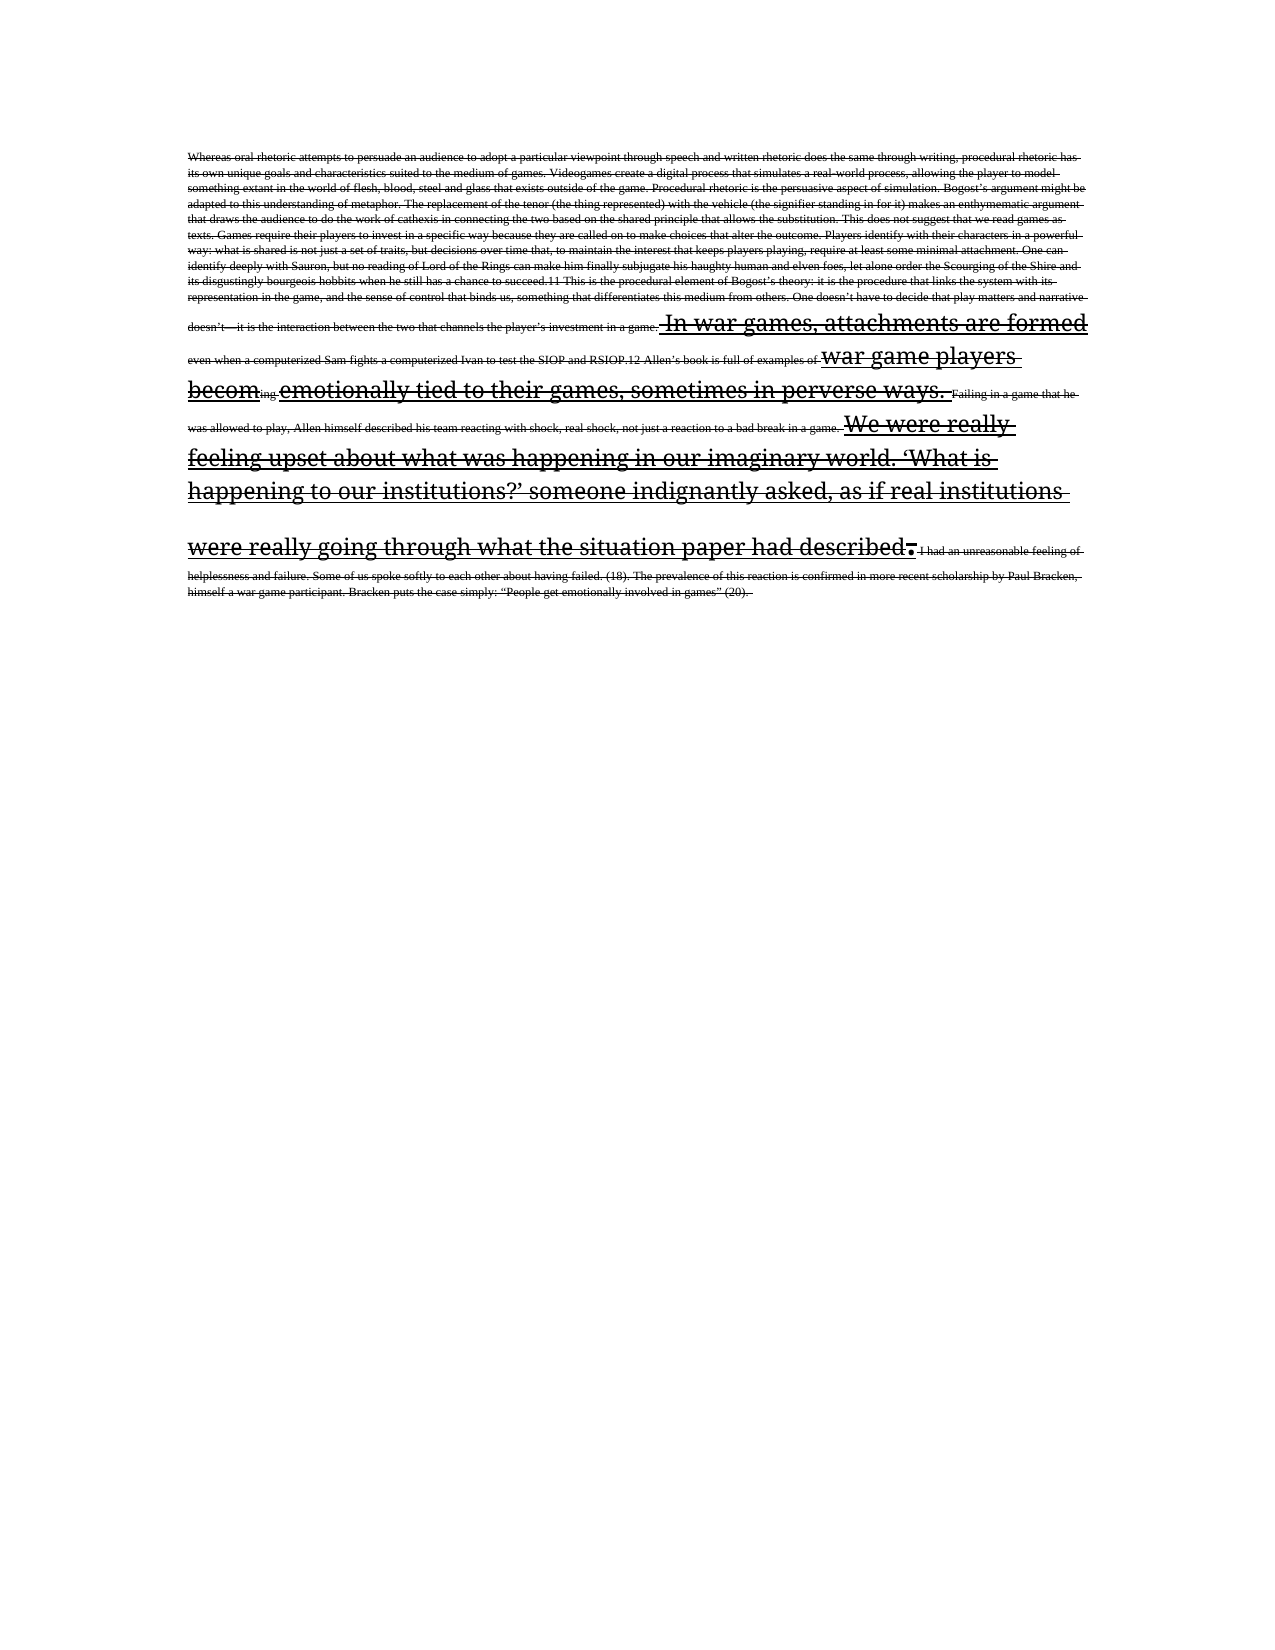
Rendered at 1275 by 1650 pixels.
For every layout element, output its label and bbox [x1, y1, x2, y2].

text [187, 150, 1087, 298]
text [187, 299, 1087, 599]
